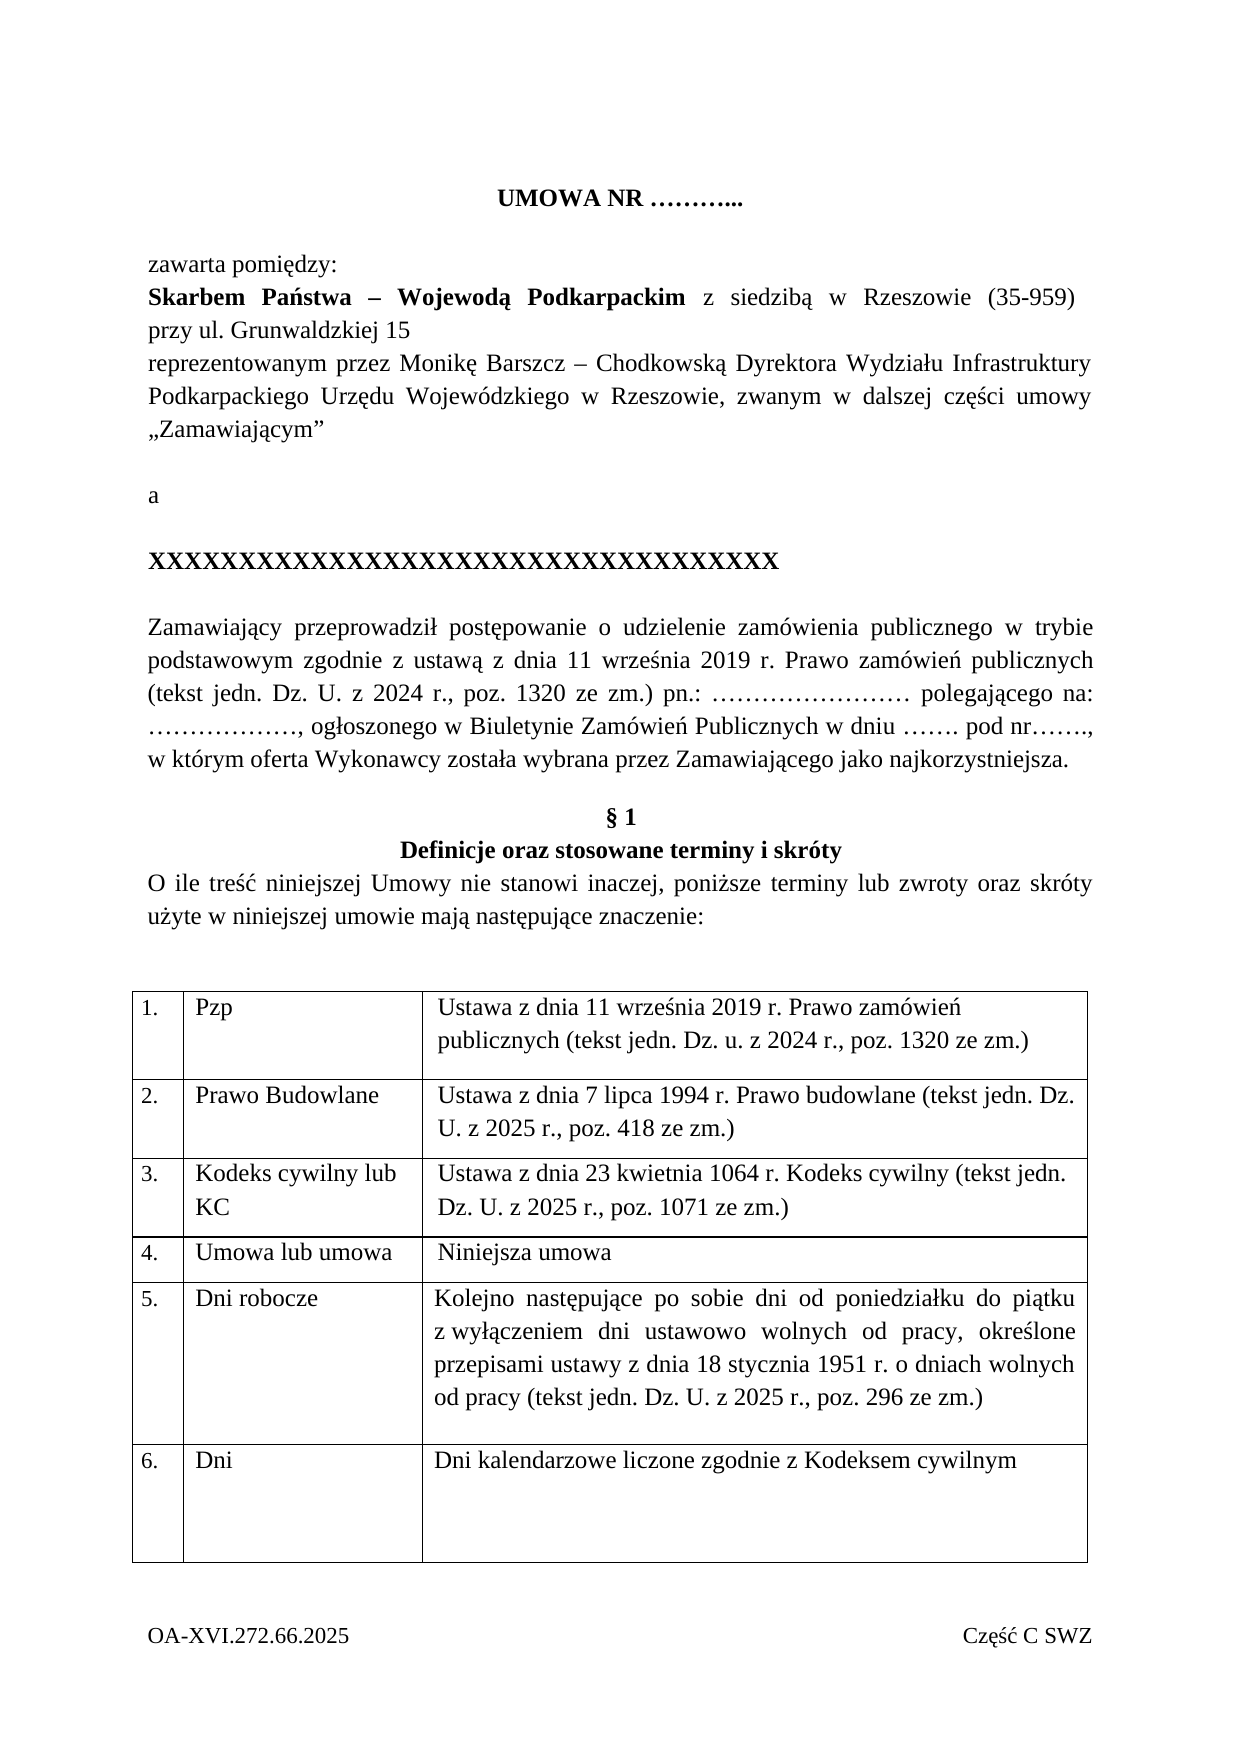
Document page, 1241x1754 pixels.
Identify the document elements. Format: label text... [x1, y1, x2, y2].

table_cell Niniejsza umowa [423, 1238, 1087, 1282]
table_cell [133, 1283, 183, 1444]
text O ile treść niniejszej Umowy nie stanowi inaczej, poniższe terminy lub zwroty oraz skróty użyte w niniejszej umowie mają następujące znaczenie: [147, 868, 1094, 930]
table_cell Prawo Budowlane [184, 1080, 422, 1157]
text § 1 [147, 802, 1094, 831]
table_cell [133, 1238, 183, 1282]
text Zamawiający przeprowadził postępowanie o udzielenie zamówienia publicznego w trybie podstawowym zgodnie z ustawą z dnia 11 września 2019 r. Prawo zamówień publicznych (tekst jedn. Dz. U. z 2024 r., poz. 1320 ze zm.) pn.: …………………… polegającego na:………………, ogłoszonego w Biuletynie Zamówień Publicznych w dniu ……. pod nr……., w którym oferta Wykonawcy została wybrana przez Zamawiającego jako najkorzystniejsza. [147, 612, 1094, 773]
table_cell Kodeks cywilny lub KC [184, 1159, 422, 1236]
text a [148, 480, 1094, 509]
table_header Ustawa z dnia 11 września 2019 r. Prawo zamówień publicznych (tekst jedn. Dz. u. z 2024 r., poz. 1320 ze zm.) [423, 992, 1087, 1079]
table_header Pzp [184, 992, 422, 1079]
table_cell [133, 1445, 183, 1562]
table_cell Ustawa z dnia 7 lipca 1994 r. Prawo budowlane (tekst jedn. Dz. U. z 2025 r., poz. 418 ze zm.) [423, 1080, 1087, 1157]
table_cell Dni [184, 1445, 422, 1562]
text Skarbem Państwa – Wojewodą Podkarpackim z siedzibą w Rzeszowie (35-959) przy ul. Grunwaldzkiej 15 [148, 282, 1092, 344]
table_header [133, 992, 183, 1079]
text reprezentowanym przez Monikę Barszcz – Chodkowską Dyrektora Wydziału Infrastruktury Podkarpackiego Urzędu Wojewódzkiego w Rzeszowie, zwanym w dalszej części umowy „Zamawiającym” [148, 348, 1092, 443]
text Definicje oraz stosowane terminy i skróty [147, 835, 1094, 864]
text zawarta pomiędzy: [148, 249, 1094, 278]
table_cell Umowa lub umowa [184, 1238, 422, 1282]
table_cell Dni robocze [184, 1283, 422, 1444]
table_cell [133, 1159, 183, 1236]
table_cell Dni kalendarzowe liczone zgodnie z Kodeksem cywilnym [423, 1445, 1087, 1562]
table_cell Ustawa z dnia 23 kwietnia 1064 r. Kodeks cywilny (tekst jedn. Dz. U. z 2025 r., poz. 1071 ze zm.) [423, 1159, 1087, 1236]
text XXXXXXXXXXXXXXXXXXXXXXXXXXXXXXXXXXX [148, 546, 1094, 575]
text UMOWA NR ………... [147, 183, 1093, 212]
table_cell [133, 1080, 183, 1157]
table_cell Kolejno następujące po sobie dni od poniedziałku do piątku z wyłączeniem dni ustawowo wolnych od pracy, określone przepisami ustawy z dnia 18 stycznia 1951 r. o dniach wolnych od pracy (tekst jedn. Dz. U. z 2025 r., poz. 296 ze zm.) [423, 1283, 1087, 1444]
